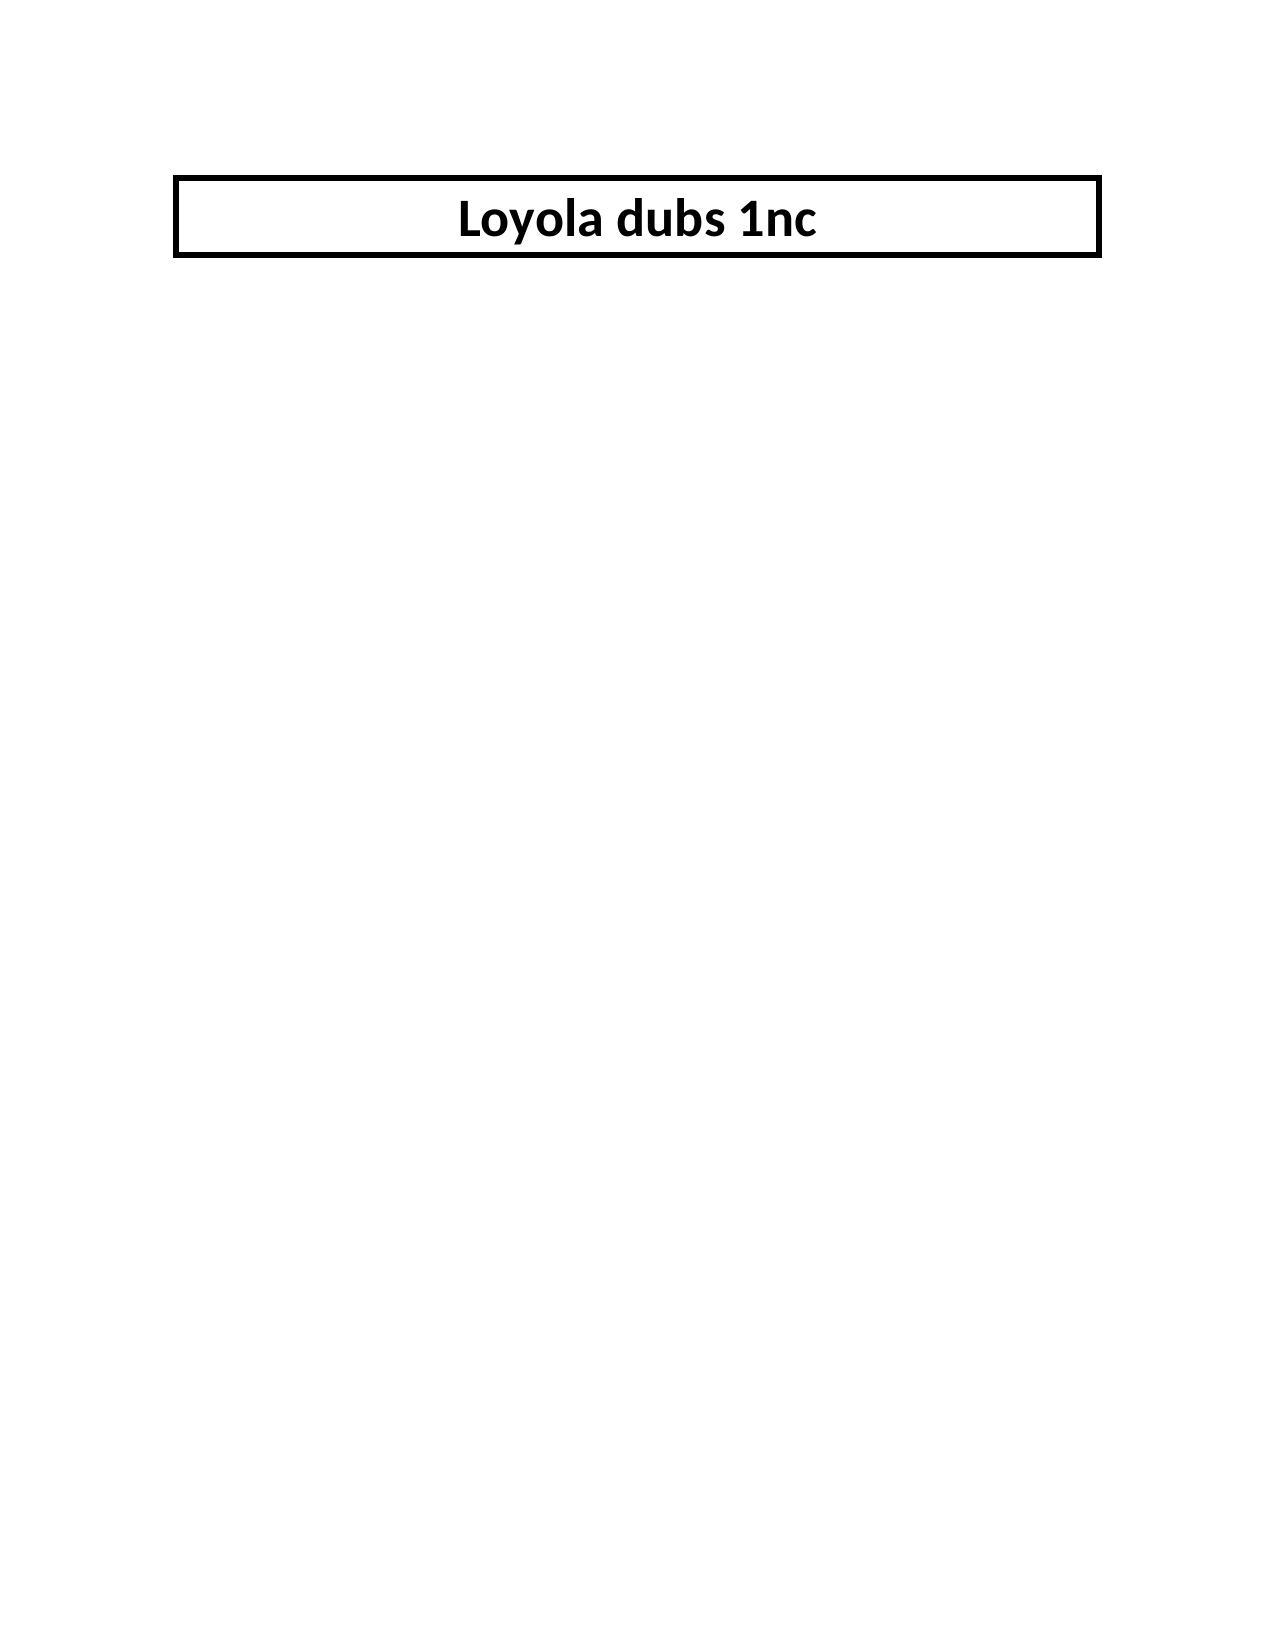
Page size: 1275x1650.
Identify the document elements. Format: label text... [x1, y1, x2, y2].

subtitle Loyola dubs 1nc [179, 181, 1096, 252]
